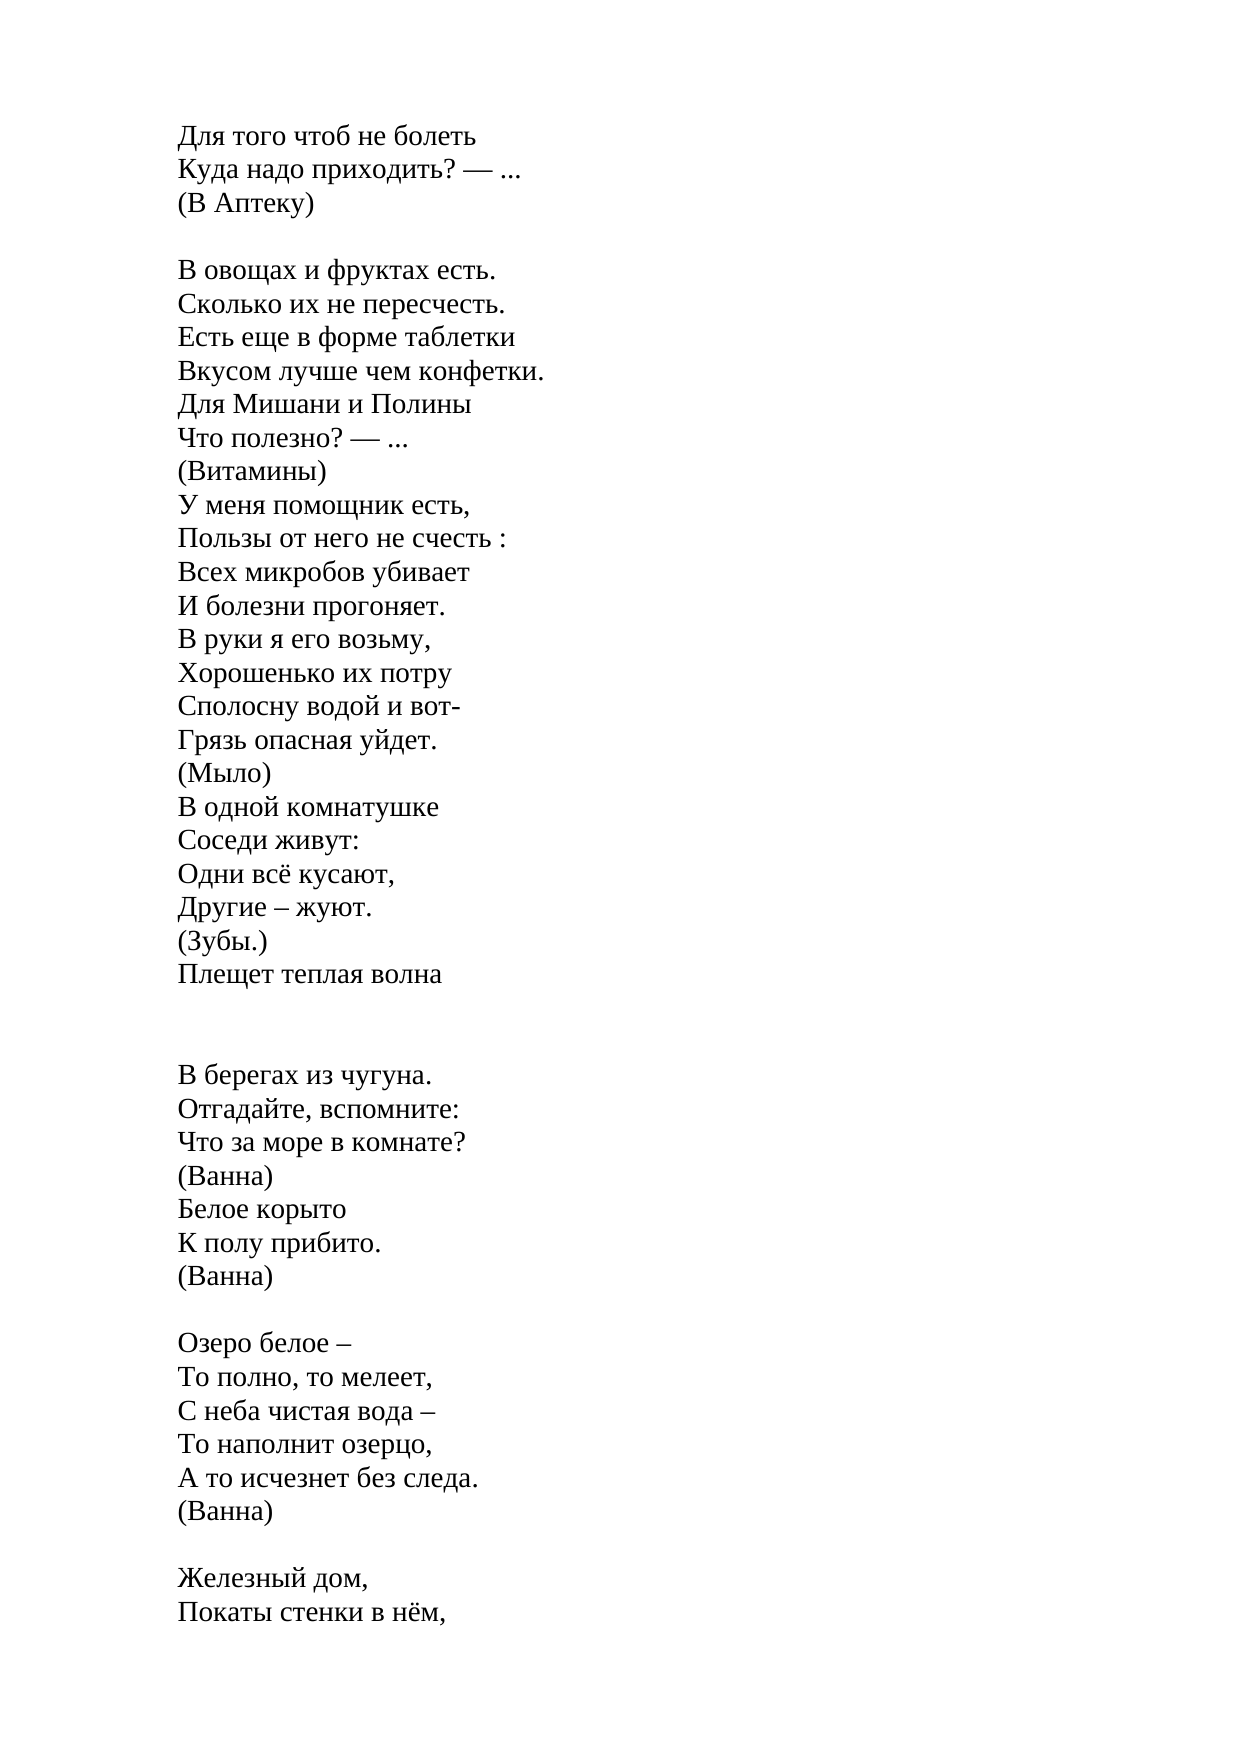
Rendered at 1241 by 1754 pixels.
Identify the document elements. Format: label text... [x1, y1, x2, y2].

text В берегах из чугуна. [177, 990, 1152, 1091]
text (Зубы.) [177, 923, 1152, 957]
text С неба чистая вода – [177, 1393, 1152, 1426]
text И болезни прогоняет. [177, 588, 1152, 621]
text То полно, то мелеет, [177, 1359, 1152, 1393]
text Сполосну водой и вот- [177, 688, 1152, 722]
text Пользы от него не счесть : [177, 521, 1152, 554]
text В овощах и фруктах есть. [177, 219, 1152, 286]
text Сколько их не пересчесть. [177, 286, 1152, 319]
text Хорошенько их потру [177, 655, 1152, 688]
text Соседи живут: [177, 822, 1152, 856]
text (Мыло) В одной комнатушке [177, 755, 1152, 822]
text Покаты стенки в нём, [177, 1594, 1152, 1627]
text Вкусом лучше чем конфетки. [177, 353, 1152, 386]
text Отгадайте, вспомните: [177, 1091, 1152, 1124]
text Одни всё кусают, [177, 856, 1152, 889]
text К полу прибито. [177, 1225, 1152, 1258]
text Плещет теплая волна [177, 957, 1152, 990]
text Куда надо приходить? — ... [177, 152, 1152, 185]
text (Ванна) [177, 1258, 1152, 1292]
text Для того чтоб не болеть [177, 118, 1152, 152]
text (Витамины) У меня помощник есть, [177, 453, 1152, 521]
text Всех микробов убивает [177, 554, 1152, 588]
text (Ванна) [177, 1493, 1152, 1527]
text Что полезно? — ... [177, 420, 1152, 453]
text Есть еще в форме таблетки [177, 319, 1152, 353]
text Что за море в комнате? [177, 1124, 1152, 1158]
text То наполнит озерцо, [177, 1426, 1152, 1460]
text (В Аптеку) [177, 185, 1152, 219]
text Для Мишани и Полины [177, 386, 1152, 420]
text В руки я его возьму, [177, 621, 1152, 655]
text (Ванна) Белое корыто [177, 1158, 1152, 1225]
text Озеро белое – [177, 1292, 1152, 1359]
text Железный дом, [177, 1527, 1152, 1594]
text Другие – жуют. [177, 889, 1152, 923]
text А то исчезнет без следа. [177, 1460, 1152, 1493]
text Грязь опасная уйдет. [177, 722, 1152, 755]
